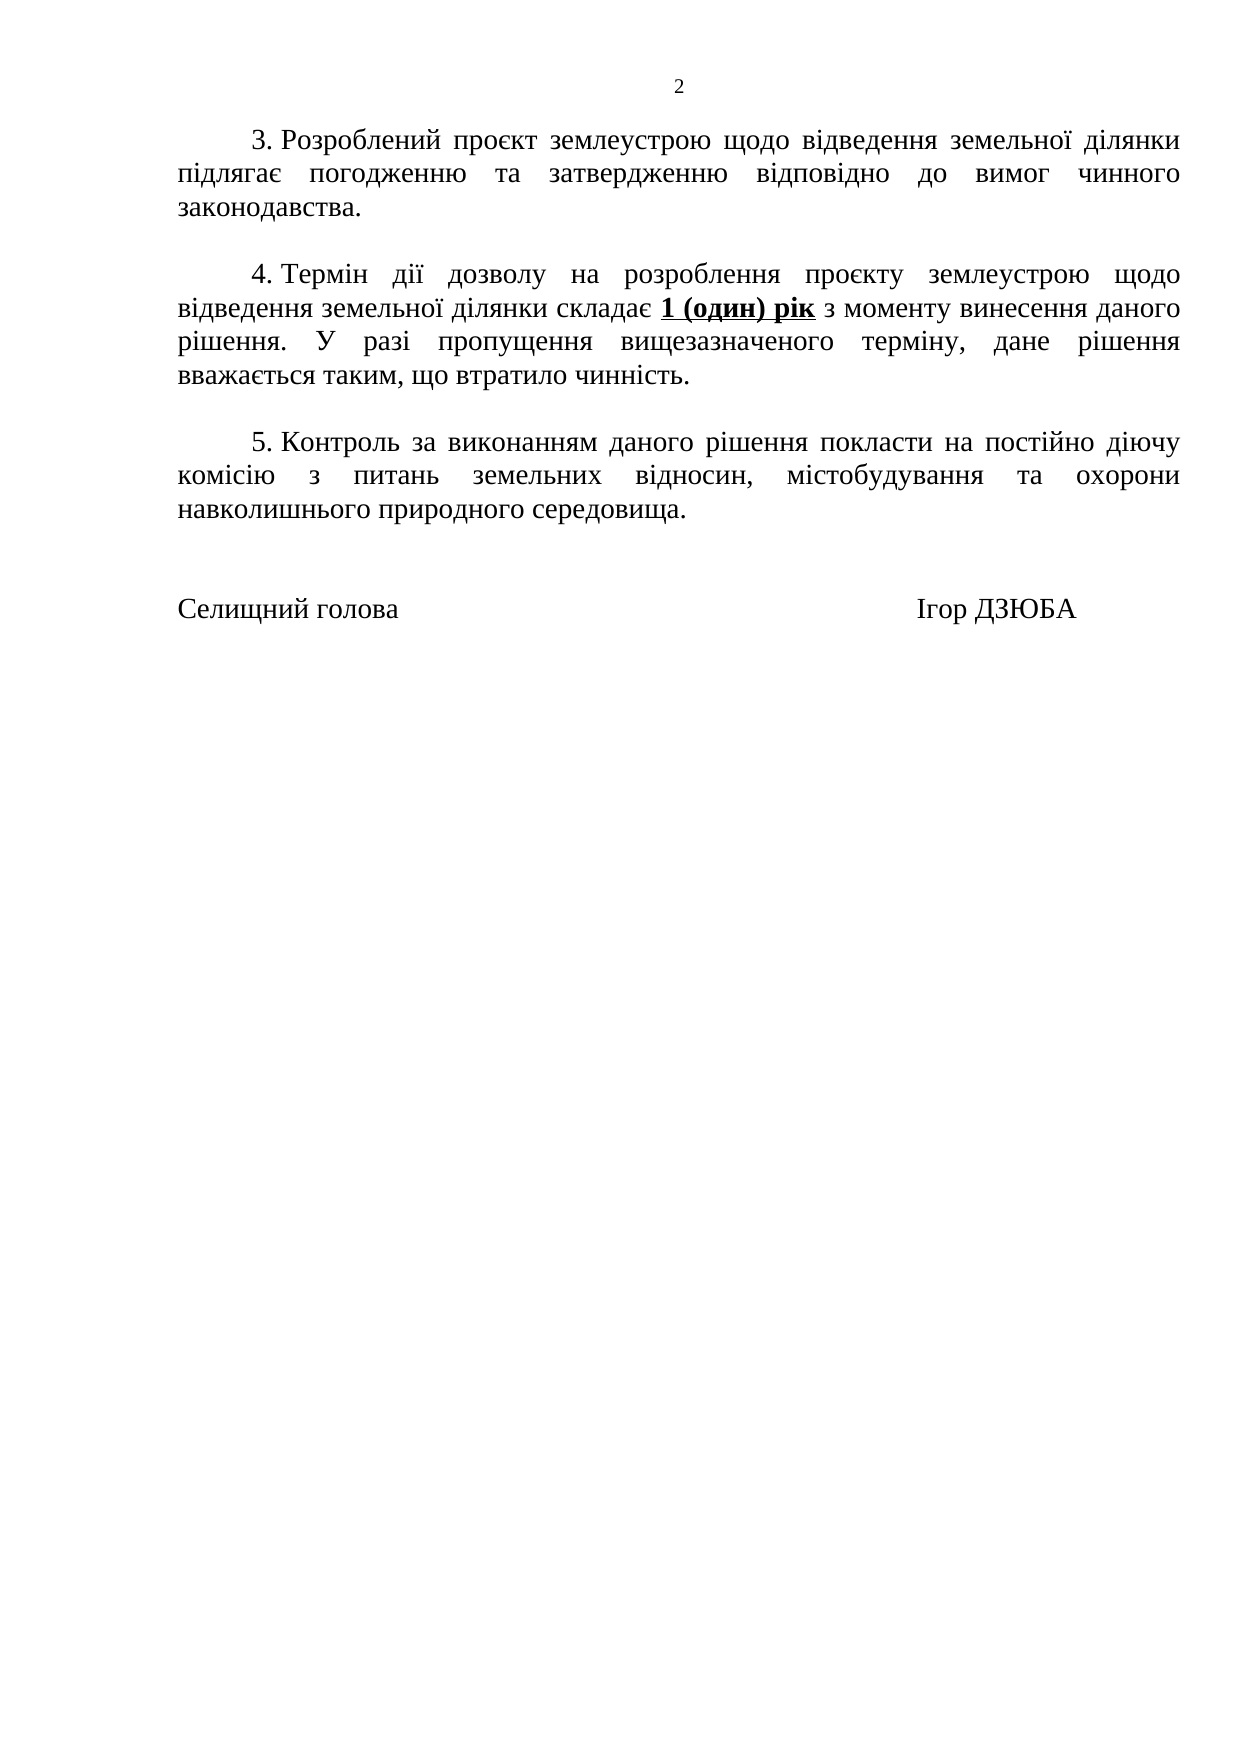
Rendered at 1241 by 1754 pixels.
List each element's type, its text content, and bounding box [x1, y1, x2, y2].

list Розроблений проєкт землеустрою щодо відведення земельної ділянки підлягає погодженню та затвердженню відповідно до вимог чинного законодавства. [177, 122, 1181, 223]
text Селищний голова Ігор ДЗЮБА [177, 592, 1181, 625]
list Контроль за виконанням даного рішення покласти на постійно діючу комісію з питань земельних відносин, містобудування та охорони навколишнього природного середовища. [177, 424, 1181, 524]
list Термін дії дозволу на розроблення проєкту землеустрою щодо відведення земельної ділянки складає 1 (один) рік з моменту винесення даного рішення. У разі пропущення вищезазначеного терміну, дане рішення вважається таким, що втратило чинність. [177, 256, 1181, 390]
